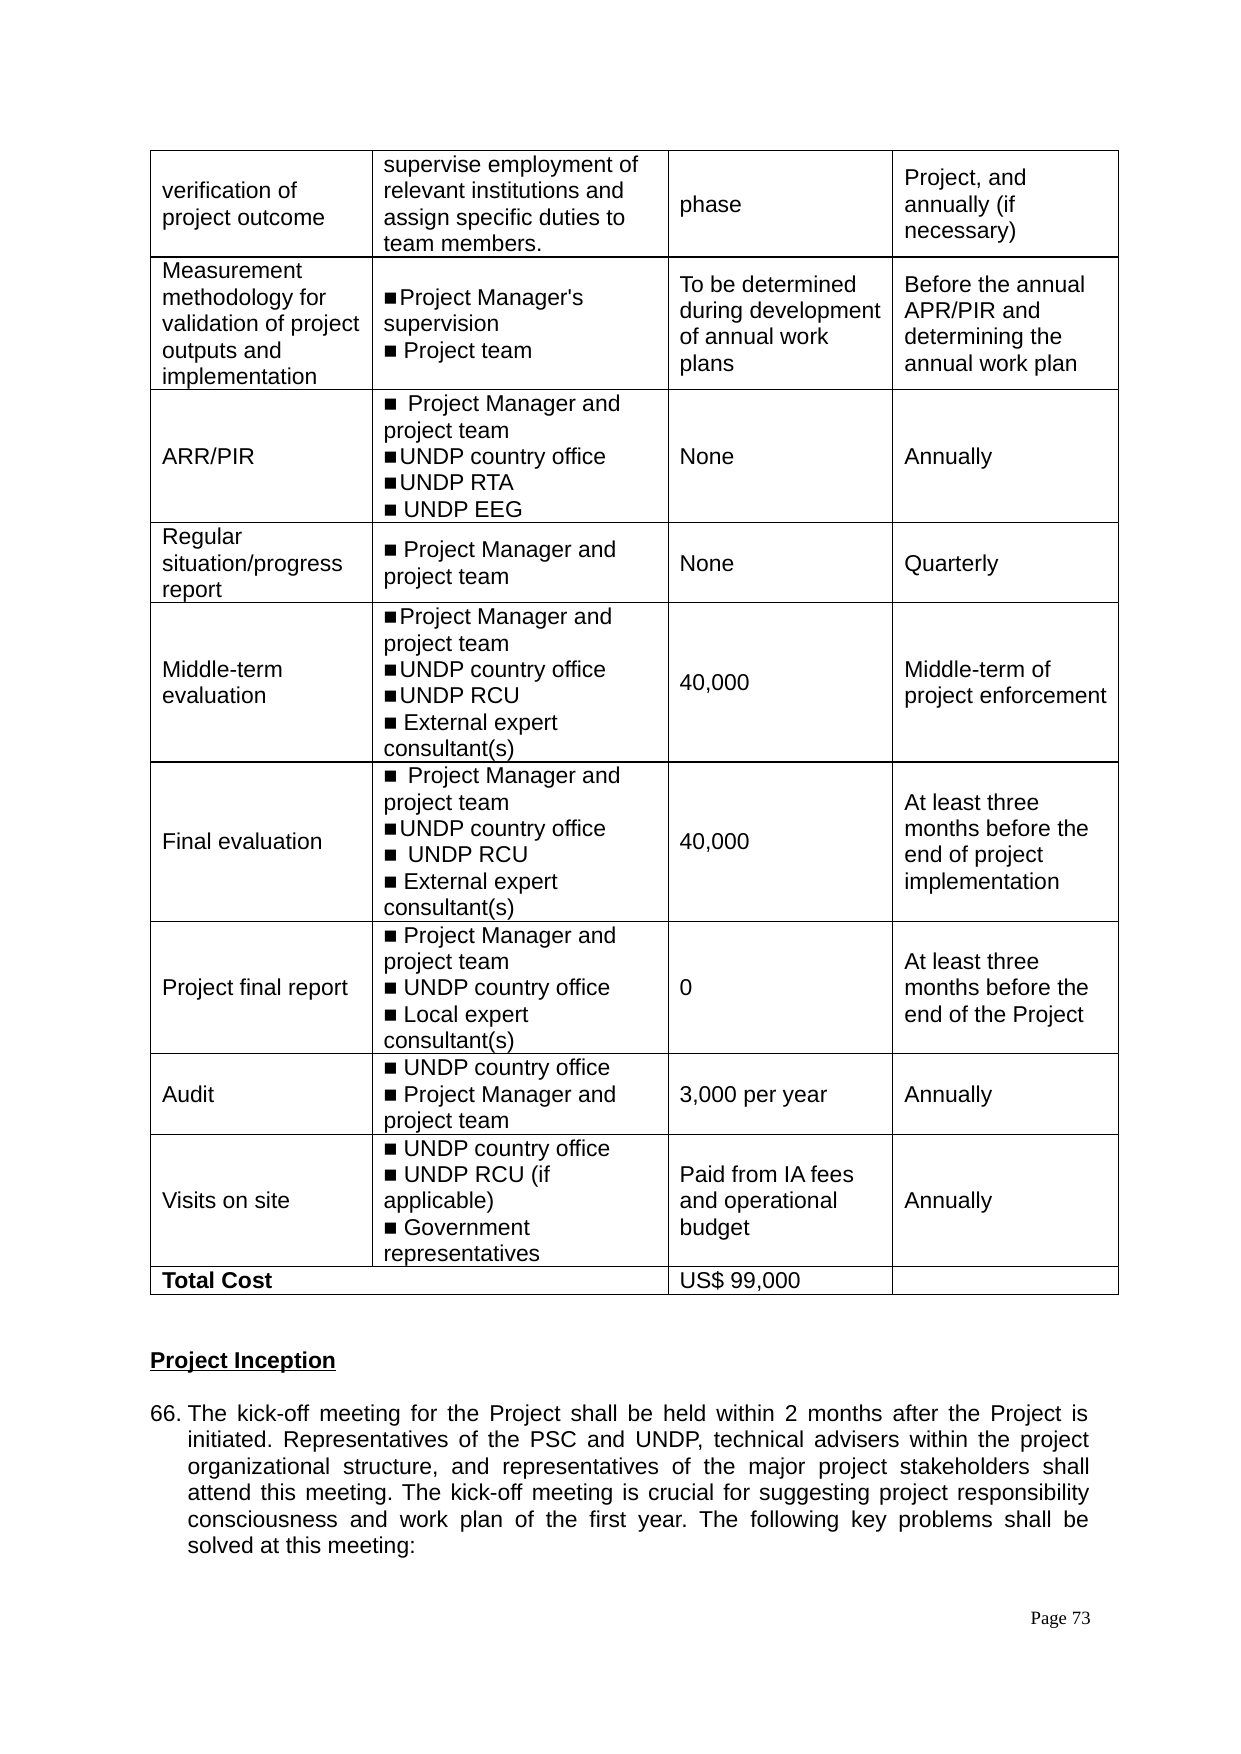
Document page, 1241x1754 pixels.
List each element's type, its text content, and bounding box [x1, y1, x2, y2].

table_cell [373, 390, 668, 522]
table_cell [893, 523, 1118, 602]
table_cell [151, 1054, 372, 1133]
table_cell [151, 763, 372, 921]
text Project Inception [150, 1347, 1090, 1374]
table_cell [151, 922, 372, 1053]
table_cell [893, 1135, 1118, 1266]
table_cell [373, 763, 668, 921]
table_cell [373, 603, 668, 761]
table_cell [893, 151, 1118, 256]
list The kick-off meeting for the Project shall be held within 2 months after the Project is initiated. Representatives of the PSC and UNDP, technical advisers within the project organizational structure, and representatives of the major project stakeholders shall attend this meeting. The kick-off meeting is crucial for suggesting project responsibility consciousness and work plan of the first year. The following key problems shall be solved at this meeting: [150, 1400, 1090, 1558]
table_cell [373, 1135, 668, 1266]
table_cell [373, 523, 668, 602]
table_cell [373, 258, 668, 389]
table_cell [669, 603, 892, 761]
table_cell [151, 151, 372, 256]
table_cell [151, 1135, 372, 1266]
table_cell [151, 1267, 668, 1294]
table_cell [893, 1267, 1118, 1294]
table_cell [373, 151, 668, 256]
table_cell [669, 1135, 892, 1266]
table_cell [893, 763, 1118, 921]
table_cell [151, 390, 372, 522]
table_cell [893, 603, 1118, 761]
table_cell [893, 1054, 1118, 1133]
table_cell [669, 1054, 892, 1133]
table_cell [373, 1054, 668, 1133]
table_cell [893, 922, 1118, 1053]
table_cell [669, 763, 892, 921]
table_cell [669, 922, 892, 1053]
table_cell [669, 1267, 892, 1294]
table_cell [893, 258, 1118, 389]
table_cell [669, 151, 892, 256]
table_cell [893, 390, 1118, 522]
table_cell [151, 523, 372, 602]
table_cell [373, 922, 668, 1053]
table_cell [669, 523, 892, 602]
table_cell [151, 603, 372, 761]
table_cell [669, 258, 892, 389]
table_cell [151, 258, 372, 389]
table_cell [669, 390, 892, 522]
